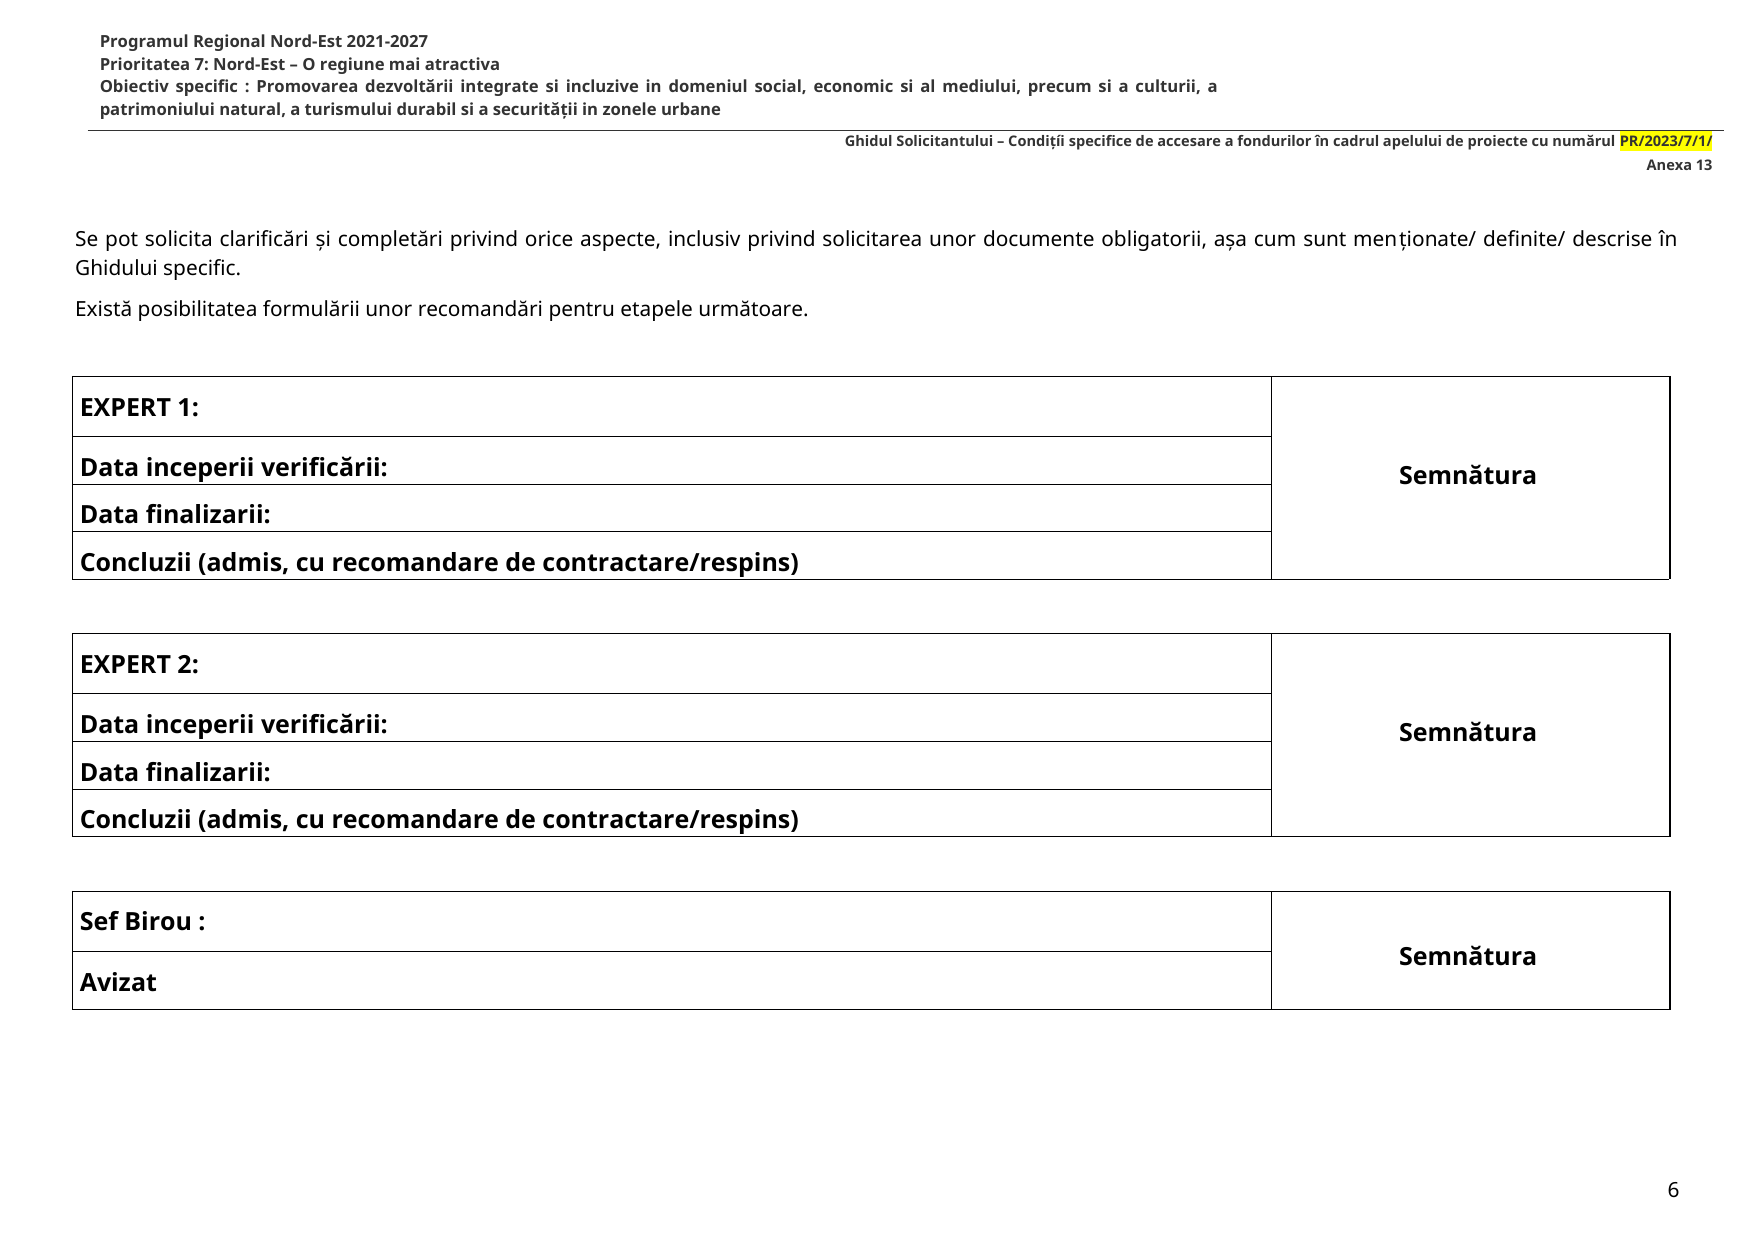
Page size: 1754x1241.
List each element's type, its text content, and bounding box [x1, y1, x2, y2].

table_cell Data inceperii verificării: [73, 437, 1271, 483]
table_header Semnătura [1272, 634, 1669, 836]
text Se pot solicita clarificări și completări privind orice aspecte, inclusiv privind solicitarea unor documente obligatorii, așa cum sunt menţionate/ definite/ descrise în Ghidului specific. [75, 224, 1679, 281]
table_header EXPERT 1: [73, 377, 1271, 436]
table_cell Data finalizarii: [73, 485, 1271, 531]
text Există posibilitatea formulării unor recomandări pentru etapele următoare. [75, 294, 1679, 322]
table_header Semnătura [1272, 892, 1669, 1009]
table_cell Concluzii (admis, cu recomandare de contractare/respins) [73, 532, 1271, 579]
table_cell Data inceperii verificării: [73, 694, 1271, 741]
table_cell Avizat [73, 952, 1271, 1009]
table_cell Data finalizarii: [73, 742, 1271, 788]
table_header EXPERT 2: [73, 634, 1271, 693]
table_header Semnătura [1272, 377, 1669, 579]
table_cell Concluzii (admis, cu recomandare de contractare/respins) [73, 790, 1271, 836]
table_header Sef Birou : [73, 892, 1271, 951]
